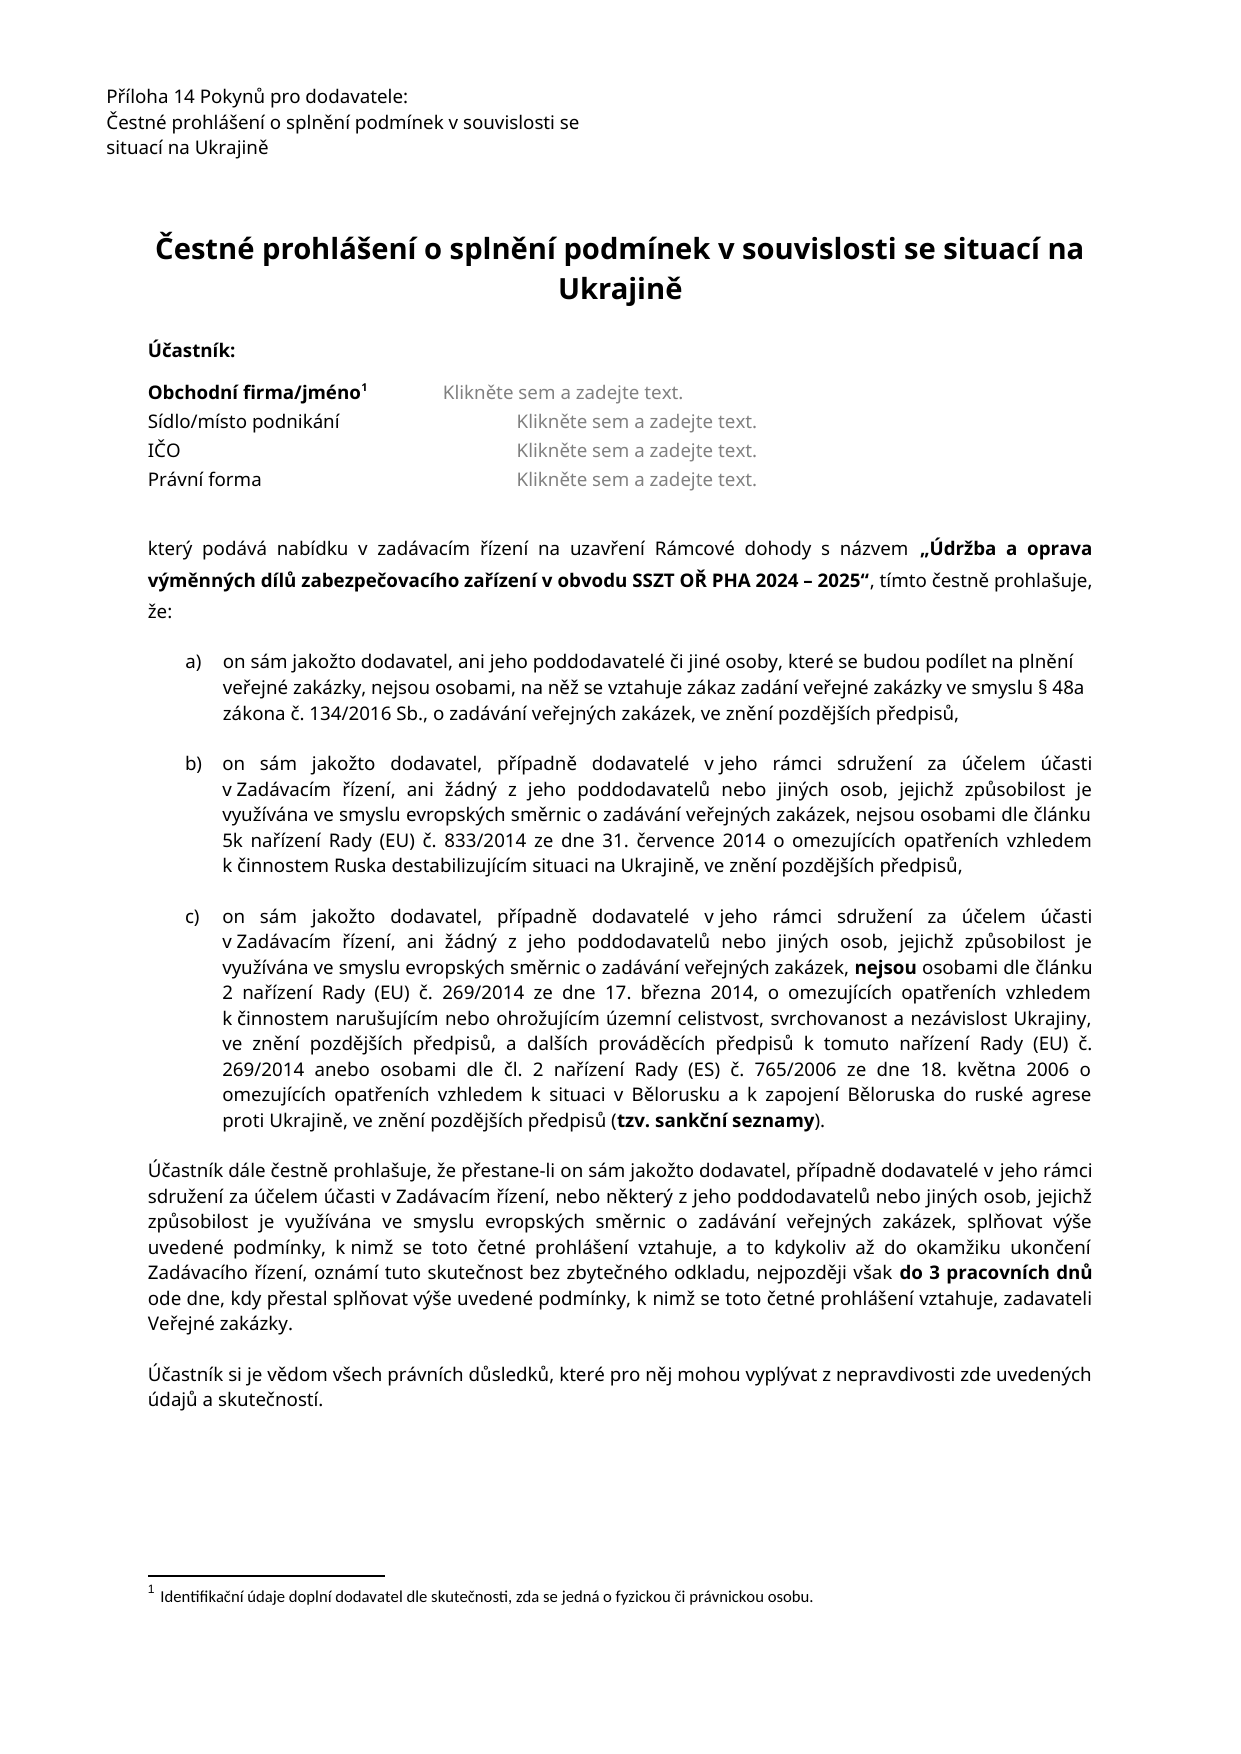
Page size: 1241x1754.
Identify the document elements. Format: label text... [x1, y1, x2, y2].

text IČO [148, 434, 1093, 463]
text Účastník: [148, 333, 1093, 364]
list on sám jakožto dodavatel, případně dodavatelé v jeho rámci sdružení za účelem účasti v Zadávacím řízení, ani žádný z jeho poddodavatelů nebo jiných osob, jejichž způsobilost je využívána ve smyslu evropských směrnic o zadávání veřejných zakázek, nejsou osobami dle článku 5k nařízení Rady (EU) č. 833/2014 ze dne 31. července 2014 o omezujících opatřeních vzhledem k činnostem Ruska destabilizujícím situaci na Ukrajině, ve znění pozdějších předpisů, [185, 750, 1093, 878]
text Právní forma [148, 463, 1093, 492]
text Obchodní firma/jméno [148, 376, 1093, 405]
text Účastník si je vědom všech právních důsledků, které pro něj mohou vyplývat z nepravdivosti zde uvedených údajů a skutečností. [148, 1361, 1093, 1412]
list on sám jakožto dodavatel, případně dodavatelé v jeho rámci sdružení za účelem účasti v Zadávacím řízení, ani žádný z jeho poddodavatelů nebo jiných osob, jejichž způsobilost je využívána ve smyslu evropských směrnic o zadávání veřejných zakázek, nejsou osobami dle článku 2 nařízení Rady (EU) č. 269/2014 ze dne 17. března 2014, o omezujících opatřeních vzhledem k činnostem narušujícím nebo ohrožujícím územní celistvost, svrchovanost a nezávislost Ukrajiny, ve znění pozdějších předpisů, a dalších prováděcích předpisů k tomuto nařízení Rady (EU) č. 269/2014 anebo osobami dle čl. 2 nařízení Rady (ES) č. 765/2006 ze dne 18. května 2006 o omezujících opatřeních vzhledem k situaci v Bělorusku a k zapojení Běloruska do ruské agrese proti Ukrajině, ve znění pozdějších předpisů (tzv. sankční seznamy). [185, 903, 1093, 1133]
list on sám jakožto dodavatel, ani jeho poddodavatelé či jiné osoby, které se budou podílet na plnění veřejné zakázky, nejsou osobami, na něž se vztahuje zákaz zadání veřejné zakázky ve smyslu § 48a zákona č. 134/2016 Sb., o zadávání veřejných zakázek, ve znění pozdějších předpisů, [185, 649, 1093, 725]
text Sídlo/místo podnikání [148, 405, 1093, 434]
text Účastník dále čestně prohlašuje, že přestane-li on sám jakožto dodavatel, případně dodavatelé v jeho rámci sdružení za účelem účasti v Zadávacím řízení, nebo některý z jeho poddodavatelů nebo jiných osob, jejichž způsobilost je využívána ve smyslu evropských směrnic o zadávání veřejných zakázek, splňovat výše uvedené podmínky, k nimž se toto četné prohlášení vztahuje, a to kdykoliv až do okamžiku ukončení Zadávacího řízení, oznámí tuto skutečnost bez zbytečného odkladu, nejpozději však do 3 pracovních dnů ode dne, kdy přestal splňovat výše uvedené podmínky, k nimž se toto četné prohlášení vztahuje, zadavateli Veřejné zakázky. [148, 1158, 1093, 1336]
title Čestné prohlášení o splnění podmínek v souvislosti se situací na Ukrajině [148, 228, 1093, 308]
text který podává nabídku v zadávacím řízení na uzavření Rámcové dohody s názvem „Údržba a oprava výměnných dílů zabezpečovacího zařízení v obvodu SSZT OŘ PHA 2024 – 2025“, tímto čestně prohlašuje, že: [148, 530, 1093, 624]
